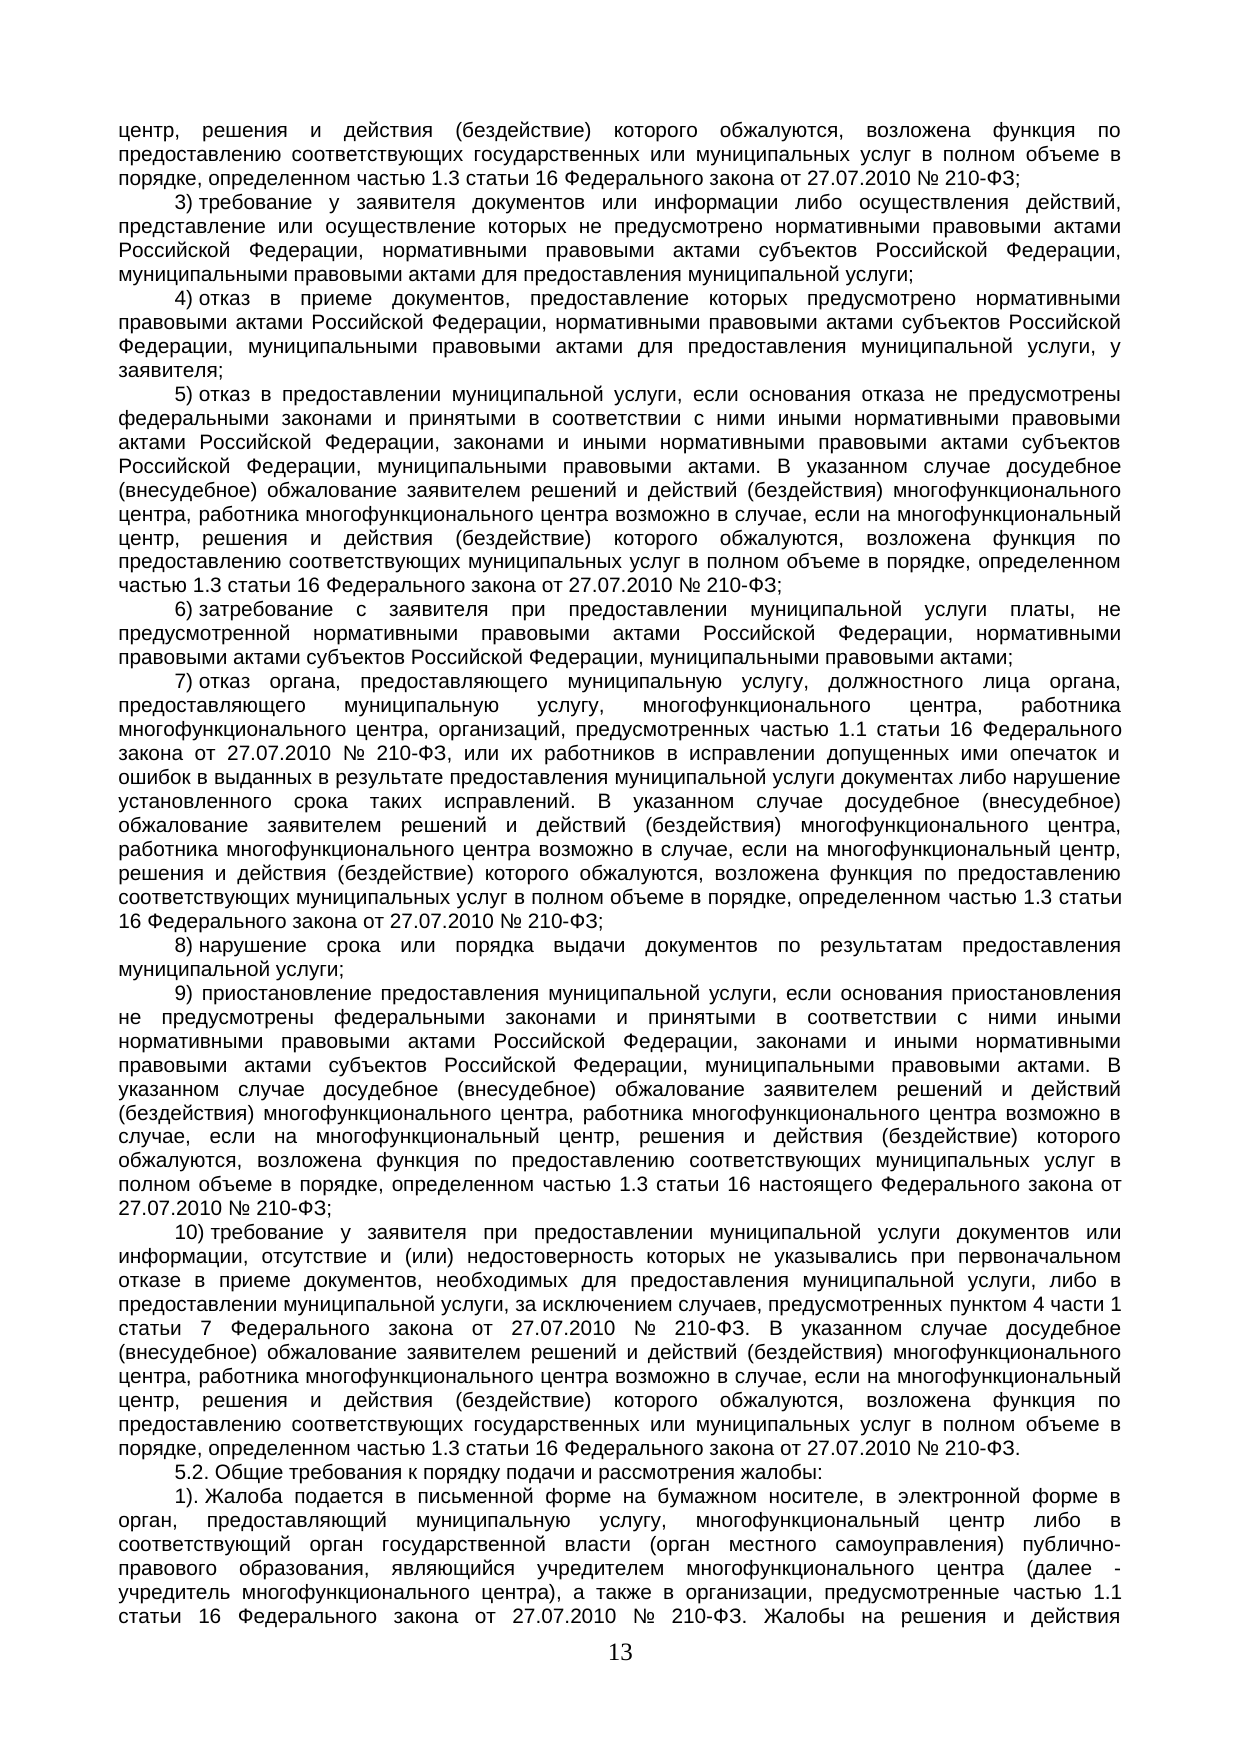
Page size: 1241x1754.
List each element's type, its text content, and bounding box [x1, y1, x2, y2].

text 8) нарушение срока или порядка выдачи документов по результатам предоставления муниципальной услуги; [118, 933, 1122, 981]
text 6) затребование с заявителя при предоставлении муниципальной услуги платы, не предусмотренной нормативными правовыми актами Российской Федерации, нормативными правовыми актами субъектов Российской Федерации, муниципальными правовыми актами; [118, 597, 1122, 669]
text 10) требование у заявителя при предоставлении муниципальной услуги документов или информации, отсутствие и (или) недостоверность которых не указывались при первоначальном отказе в приеме документов, необходимых для предоставления муниципальной услуги, либо в предоставлении муниципальной услуги, за исключением случаев, предусмотренных пунктом 4 части 1 статьи 7 Федерального закона от 27.07.2010 № 210-ФЗ. В указанном случае досудебное (внесудебное) обжалование заявителем решений и действий (бездействия) многофункционального центра, работника многофункционального центра возможно в случае, если на многофункциональный центр, решения и действия (бездействие) которого обжалуются, возложена функция по предоставлению соответствующих государственных или муниципальных услуг в полном объеме в порядке, определенном частью 1.3 статьи 16 Федерального закона от 27.07.2010 № 210-ФЗ. [118, 1220, 1122, 1460]
text 5) отказ в предоставлении муниципальной услуги, если основания отказа не предусмотрены федеральными законами и принятыми в соответствии с ними иными нормативными правовыми актами Российской Федерации, законами и иными нормативными правовыми актами субъектов Российской Федерации, муниципальными правовыми актами. В указанном случае досудебное (внесудебное) обжалование заявителем решений и действий (бездействия) многофункционального центра, работника многофункционального центра возможно в случае, если на многофункциональный центр, решения и действия (бездействие) которого обжалуются, возложена функция по предоставлению соответствующих муниципальных услуг в полном объеме в порядке, определенном частью 1.3 статьи 16 Федерального закона от 27.07.2010 № 210-ФЗ; [118, 382, 1122, 597]
text 3) требование у заявителя документов или информации либо осуществления действий, представление или осуществление которых не предусмотрено нормативными правовыми актами Российской Федерации, нормативными правовыми актами субъектов Российской Федерации, муниципальными правовыми актами для предоставления муниципальной услуги; [118, 190, 1122, 286]
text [118, 118, 1122, 190]
text 5.2. Общие требования к порядку подачи и рассмотрения жалобы: [118, 1460, 1122, 1484]
text 4) отказ в приеме документов, предоставление которых предусмотрено нормативными правовыми актами Российской Федерации, нормативными правовыми актами субъектов Российской Федерации, муниципальными правовыми актами для предоставления муниципальной услуги, у заявителя; [118, 286, 1122, 382]
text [118, 1484, 1122, 1627]
text 7) отказ органа, предоставляющего муниципальную услугу, должностного лица органа, предоставляющего муниципальную услугу, многофункционального центра, работника многофункционального центра, организаций, предусмотренных частью 1.1 статьи 16 Федерального закона от 27.07.2010 № 210-ФЗ, или их работников в исправлении допущенных ими опечаток и ошибок в выданных в результате предоставления муниципальной услуги документах либо нарушение установленного срока таких исправлений. В указанном случае досудебное (внесудебное) обжалование заявителем решений и действий (бездействия) многофункционального центра, работника многофункционального центра возможно в случае, если на многофункциональный центр, решения и действия (бездействие) которого обжалуются, возложена функция по предоставлению соответствующих муниципальных услуг в полном объеме в порядке, определенном частью 1.3 статьи 16 Федерального закона от 27.07.2010 № 210-ФЗ; [118, 669, 1122, 933]
text 9) приостановление предоставления муниципальной услуги, если основания приостановления не предусмотрены федеральными законами и принятыми в соответствии с ними иными нормативными правовыми актами Российской Федерации, законами и иными нормативными правовыми актами субъектов Российской Федерации, муниципальными правовыми актами. В указанном случае досудебное (внесудебное) обжалование заявителем решений и действий (бездействия) многофункционального центра, работника многофункционального центра возможно в случае, если на многофункциональный центр, решения и действия (бездействие) которого обжалуются, возложена функция по предоставлению соответствующих муниципальных услуг в полном объеме в порядке, определенном частью 1.3 статьи 16 настоящего Федерального закона от 27.07.2010 № 210-ФЗ; [118, 981, 1122, 1220]
